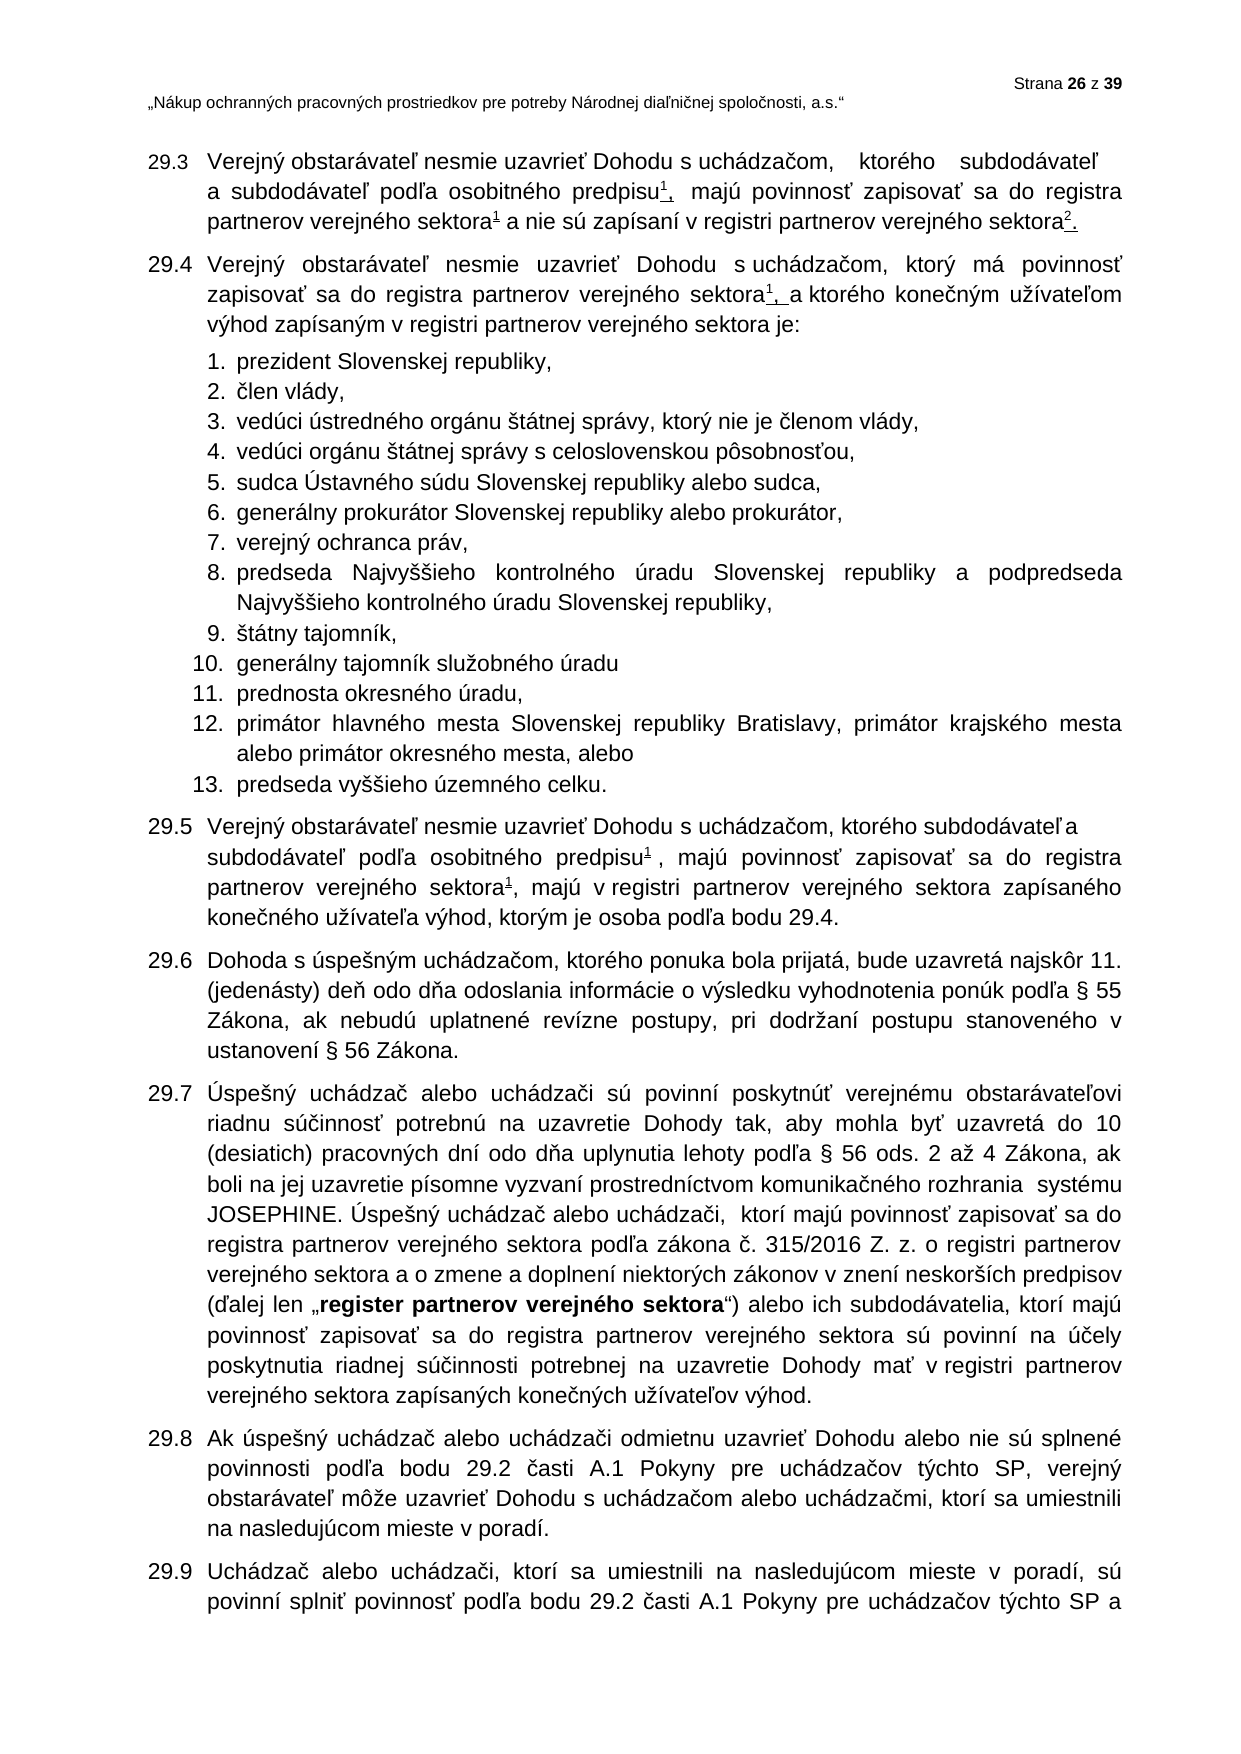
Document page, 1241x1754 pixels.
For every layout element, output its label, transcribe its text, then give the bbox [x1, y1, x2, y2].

list predseda vyššieho územného celku. [192, 771, 1122, 797]
list vedúci orgánu štátnej správy s celoslovenskou pôsobnosťou, [207, 438, 1122, 465]
list primátor hlavného mesta Slovenskej republiky Bratislavy, primátor krajského mesta alebo primátor okresného mesta, alebo [192, 710, 1122, 767]
list generálny tajomník služobného úradu [192, 650, 1122, 676]
list Ak úspešný uchádzač alebo uchádzači odmietnu uzavrieť Dohodu alebo nie sú splnené povinnosti podľa bodu 29.2 časti A.1 Pokyny pre uchádzačov týchto SP, verejný obstarávateľ môže uzavrieť Dohodu s uchádzačom alebo uchádzačmi, ktorí sa umiestnili na nasledujúcom mieste v poradí. [148, 1425, 1122, 1542]
list verejný ochranca práv, [207, 529, 1122, 555]
list Dohoda s úspešným uchádzačom, ktorého ponuka bola prijatá, bude uzavretá najskôr 11. (jedenásty) deň odo dňa odoslania informácie o výsledku vyhodnotenia ponúk podľa § 55 Zákona, ak nebudú uplatnené revízne postupy, pri dodržaní postupu stanoveného v ustanovení § 56 Zákona. [148, 947, 1122, 1064]
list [148, 1558, 1122, 1615]
list predseda Najvyššieho kontrolného úradu Slovenskej republiky a podpredseda Najvyššieho kontrolného úradu Slovenskej republiky, [207, 559, 1122, 616]
list Verejný obstarávateľ nesmie uzavrieť Dohodu s uchádzačom, ktorý má povinnosť zapisovať sa do registra partnerov verejného sektora1, a ktorého konečným užívateľom výhod zapísaným v registri partnerov verejného sektora je: [148, 251, 1122, 338]
list prezident Slovenskej republiky, [207, 348, 1122, 374]
list štátny tajomník, [207, 619, 1122, 646]
list sudca Ústavného súdu Slovenskej republiky alebo sudca, [207, 468, 1122, 495]
list vedúci ústredného orgánu štátnej správy, ktorý nie je členom vlády, [207, 408, 1122, 434]
list Verejný obstarávateľ nesmie uzavrieť Dohodu s uchádzačom, ktorého subdodávateľ a subdodávateľ podľa osobitného predpisu1 , majú povinnosť zapisovať sa do registra partnerov verejného sektora1, majú v registri partnerov verejného sektora zapísaného konečného užívateľa výhod, ktorým je osoba podľa bodu 29.4. [148, 813, 1122, 930]
list Verejný obstarávateľ nesmie uzavrieť Dohodu s uchádzačom, ktorého subdodávateľ a subdodávateľ podľa osobitného predpisu1, majú povinnosť zapisovať sa do registra partnerov verejného sektora1 a nie sú zapísaní v registri partnerov verejného sektora2. [148, 148, 1122, 234]
list člen vlády, [207, 378, 1122, 404]
list Úspešný uchádzač alebo uchádzači sú povinní poskytnúť verejnému obstarávateľovi riadnu súčinnosť potrebnú na uzavretie Dohody tak, aby mohla byť uzavretá do 10 (desiatich) pracovných dní odo dňa uplynutia lehoty podľa § 56 ods. 2 až 4 Zákona, ak boli na jej uzavretie písomne vyzvaní prostredníctvom komunikačného rozhrania systému JOSEPHINE. Úspešný uchádzač alebo uchádzači, ktorí majú povinnosť zapisovať sa do registra partnerov verejného sektora podľa zákona č. 315/2016 Z. z. o registri partnerov verejného sektora a o zmene a doplnení niektorých zákonov v znení neskorších predpisov (ďalej len „register partnerov verejného sektora“) alebo ich subdodávatelia, ktorí majú povinnosť zapisovať sa do registra partnerov verejného sektora sú povinní na účely poskytnutia riadnej súčinnosti potrebnej na uzavretie Dohody mať v registri partnerov verejného sektora zapísaných konečných užívateľov výhod. [148, 1080, 1122, 1408]
list generálny prokurátor Slovenskej republiky alebo prokurátor, [207, 499, 1122, 525]
list prednosta okresného úradu, [192, 680, 1122, 706]
